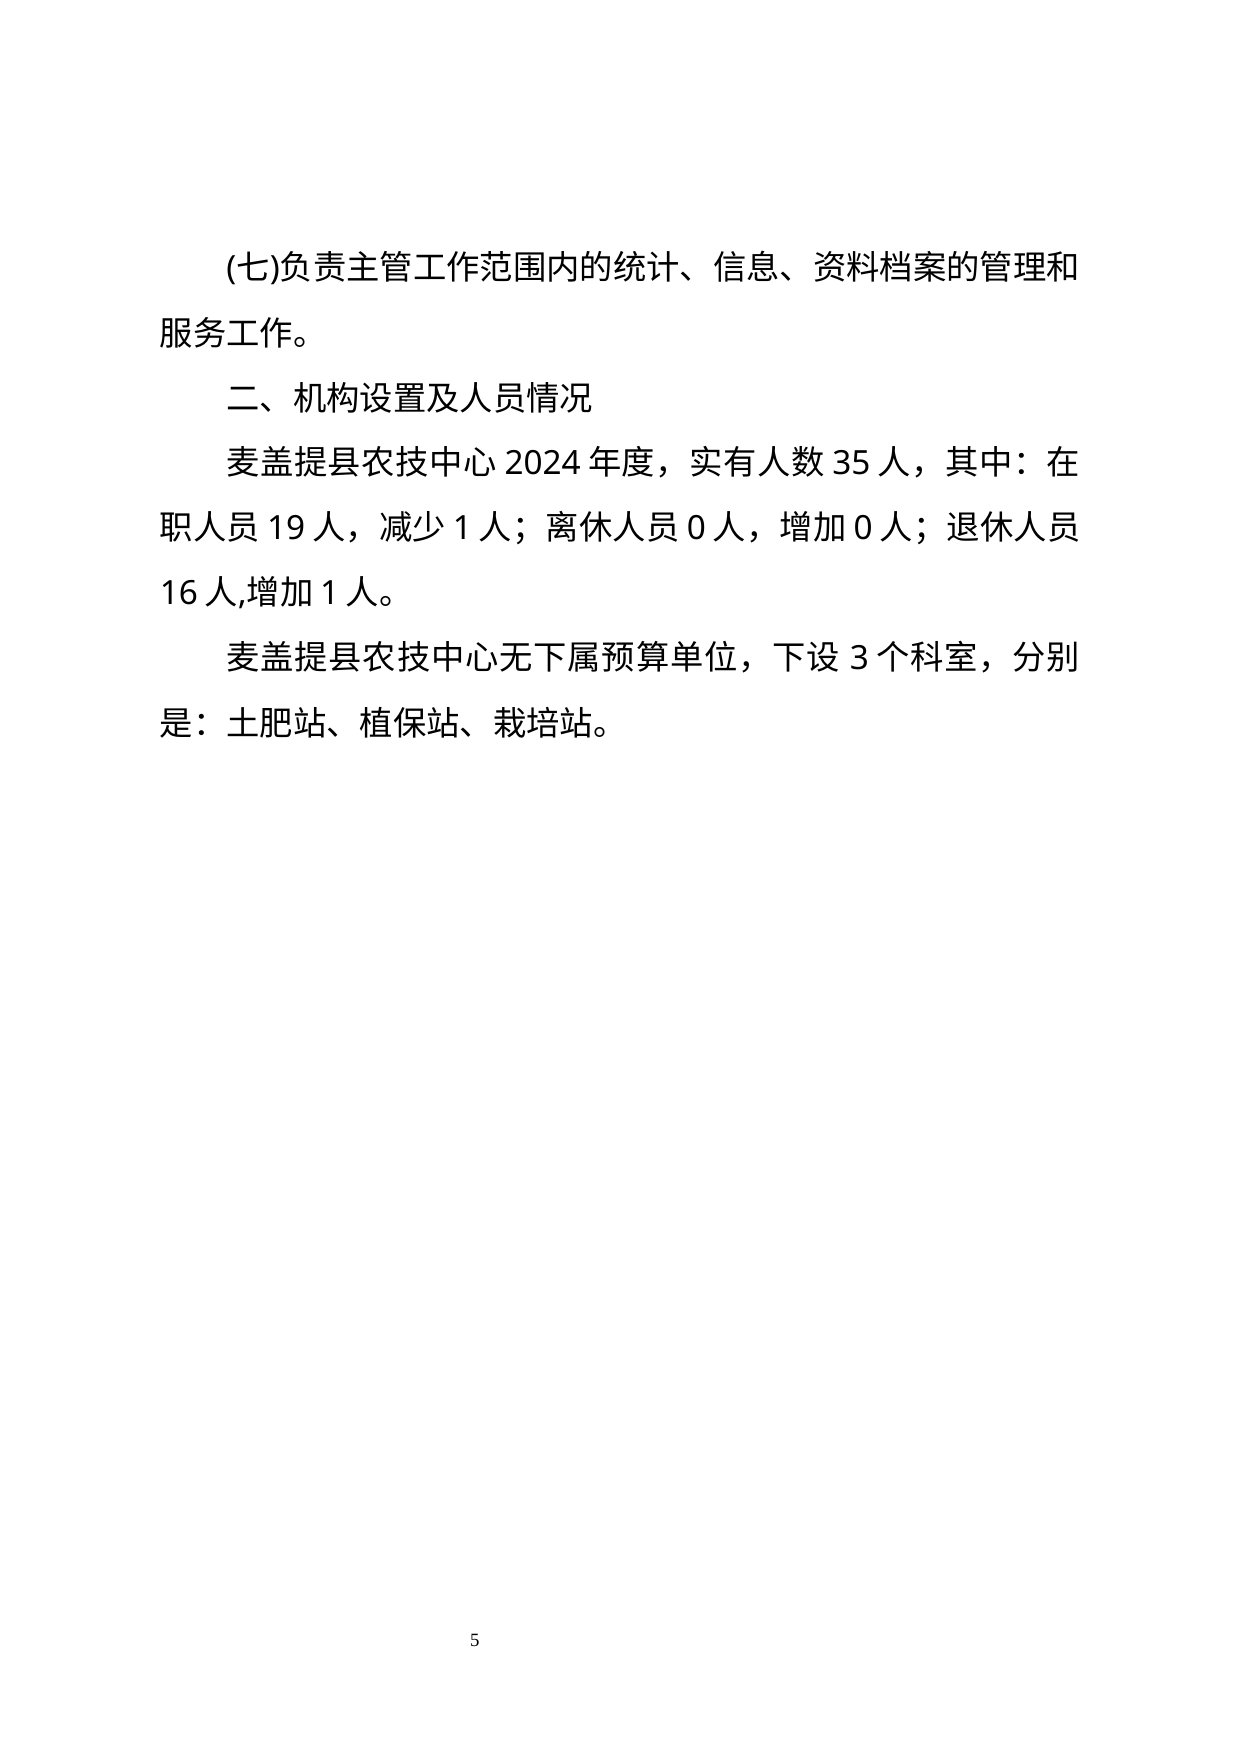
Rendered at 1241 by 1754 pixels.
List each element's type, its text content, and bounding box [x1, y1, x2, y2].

text 麦盖提县农技中心2024年度，实有人数35人，其中：在职人员19人，减少1人；离休人员0人，增加0人；退休人员16人,增加1人。 [159, 428, 1081, 623]
text 麦盖提县农技中心无下属预算单位，下设3个科室，分别是：土肥站、植保站、栽培站。 [159, 623, 1081, 753]
text 二、机构设置及人员情况 [159, 363, 1081, 428]
text (七)负责主管工作范围内的统计、信息、资料档案的管理和服务工作。 [159, 233, 1081, 363]
